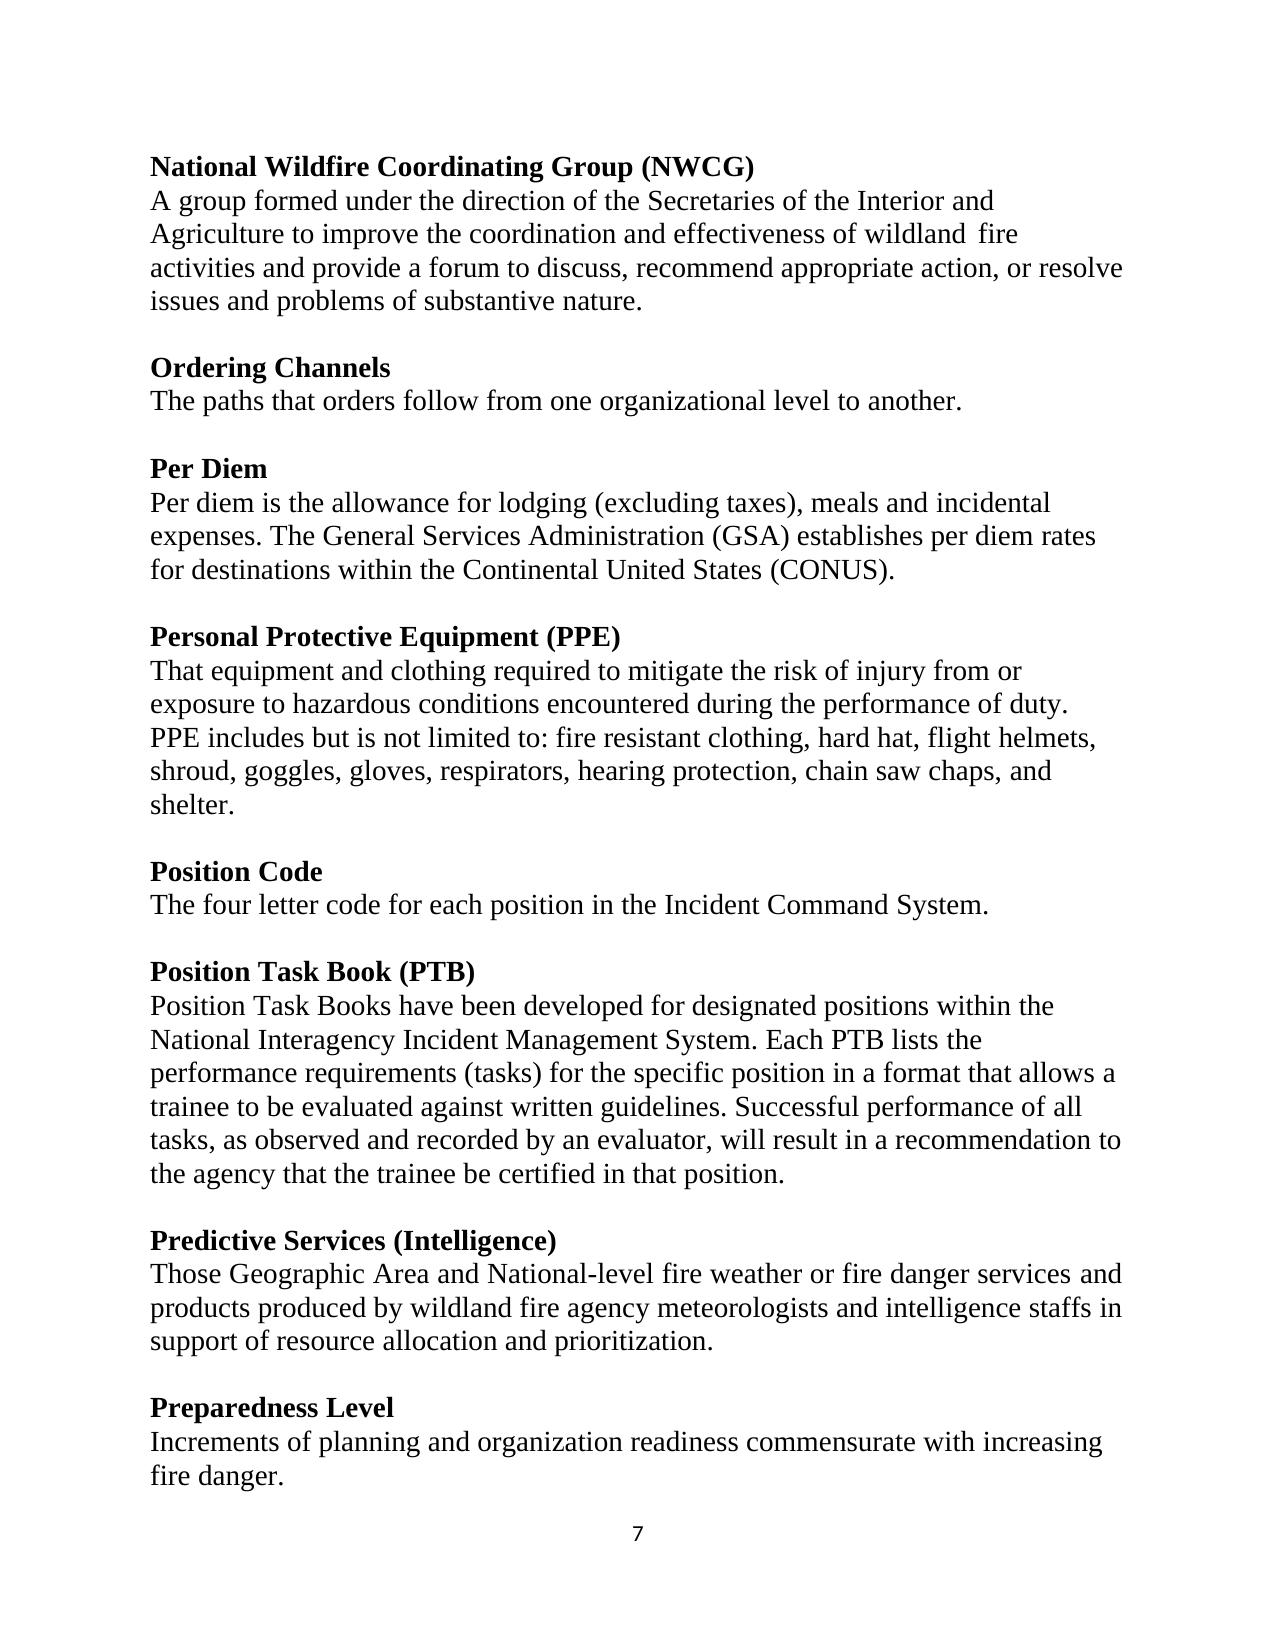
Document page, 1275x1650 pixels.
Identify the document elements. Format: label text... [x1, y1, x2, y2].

text Position Task Books have been developed for designated positions within the National Interagency Incident Management System. Each PTB lists the performance requirements (tasks) for the specific position in a format that allows a trainee to be evaluated against written guidelines. Successful performance of all tasks, as observed and recorded by an evaluator, will result in a recommendation to the agency that the trainee be certified in that position. [150, 988, 1123, 1189]
text Preparedness Level [150, 1391, 1135, 1424]
text Per Diem [150, 451, 1135, 485]
text Personal Protective Equipment (PPE) [150, 619, 1135, 653]
text Increments of planning and organization readiness commensurate with increasing fire danger. [150, 1424, 1135, 1492]
text Ordering Channels [150, 351, 1135, 384]
text That equipment and clothing required to mitigate the risk of injury from or exposure to hazardous conditions encountered during the performance of duty. PPE includes but is not limited to: fire resistant clothing, hard hat, flight helmets, shroud, goggles, gloves, respirators, hearing protection, chain saw chaps, and shelter. [150, 653, 1114, 820]
text Position Task Book (PTB) [150, 955, 1135, 988]
text Position Code [150, 854, 1135, 888]
text National Wildfire Coordinating Group (NWCG) [150, 150, 1135, 183]
text A group formed under the direction of the Secretaries of the Interior and Agriculture to improve the coordination and effectiveness of wildland fire activities and provide a forum to discuss, recommend appropriate action, or resolve issues and problems of substantive nature. [150, 183, 1123, 317]
text The four letter code for each position in the Incident Command System. [150, 888, 1135, 921]
text Those Geographic Area and National-level fire weather or fire danger services and products produced by wildland fire agency meteorologists and intelligence staffs in support of resource allocation and prioritization. [150, 1257, 1122, 1357]
text The paths that orders follow from one organizational level to another. [150, 384, 1135, 417]
text Per diem is the allowance for lodging (excluding taxes), meals and incidental expenses. The General Services Administration (GSA) establishes per diem rates for destinations within the Continental United States (CONUS). [150, 485, 1123, 586]
text Predictive Services (Intelligence) [150, 1223, 1135, 1257]
